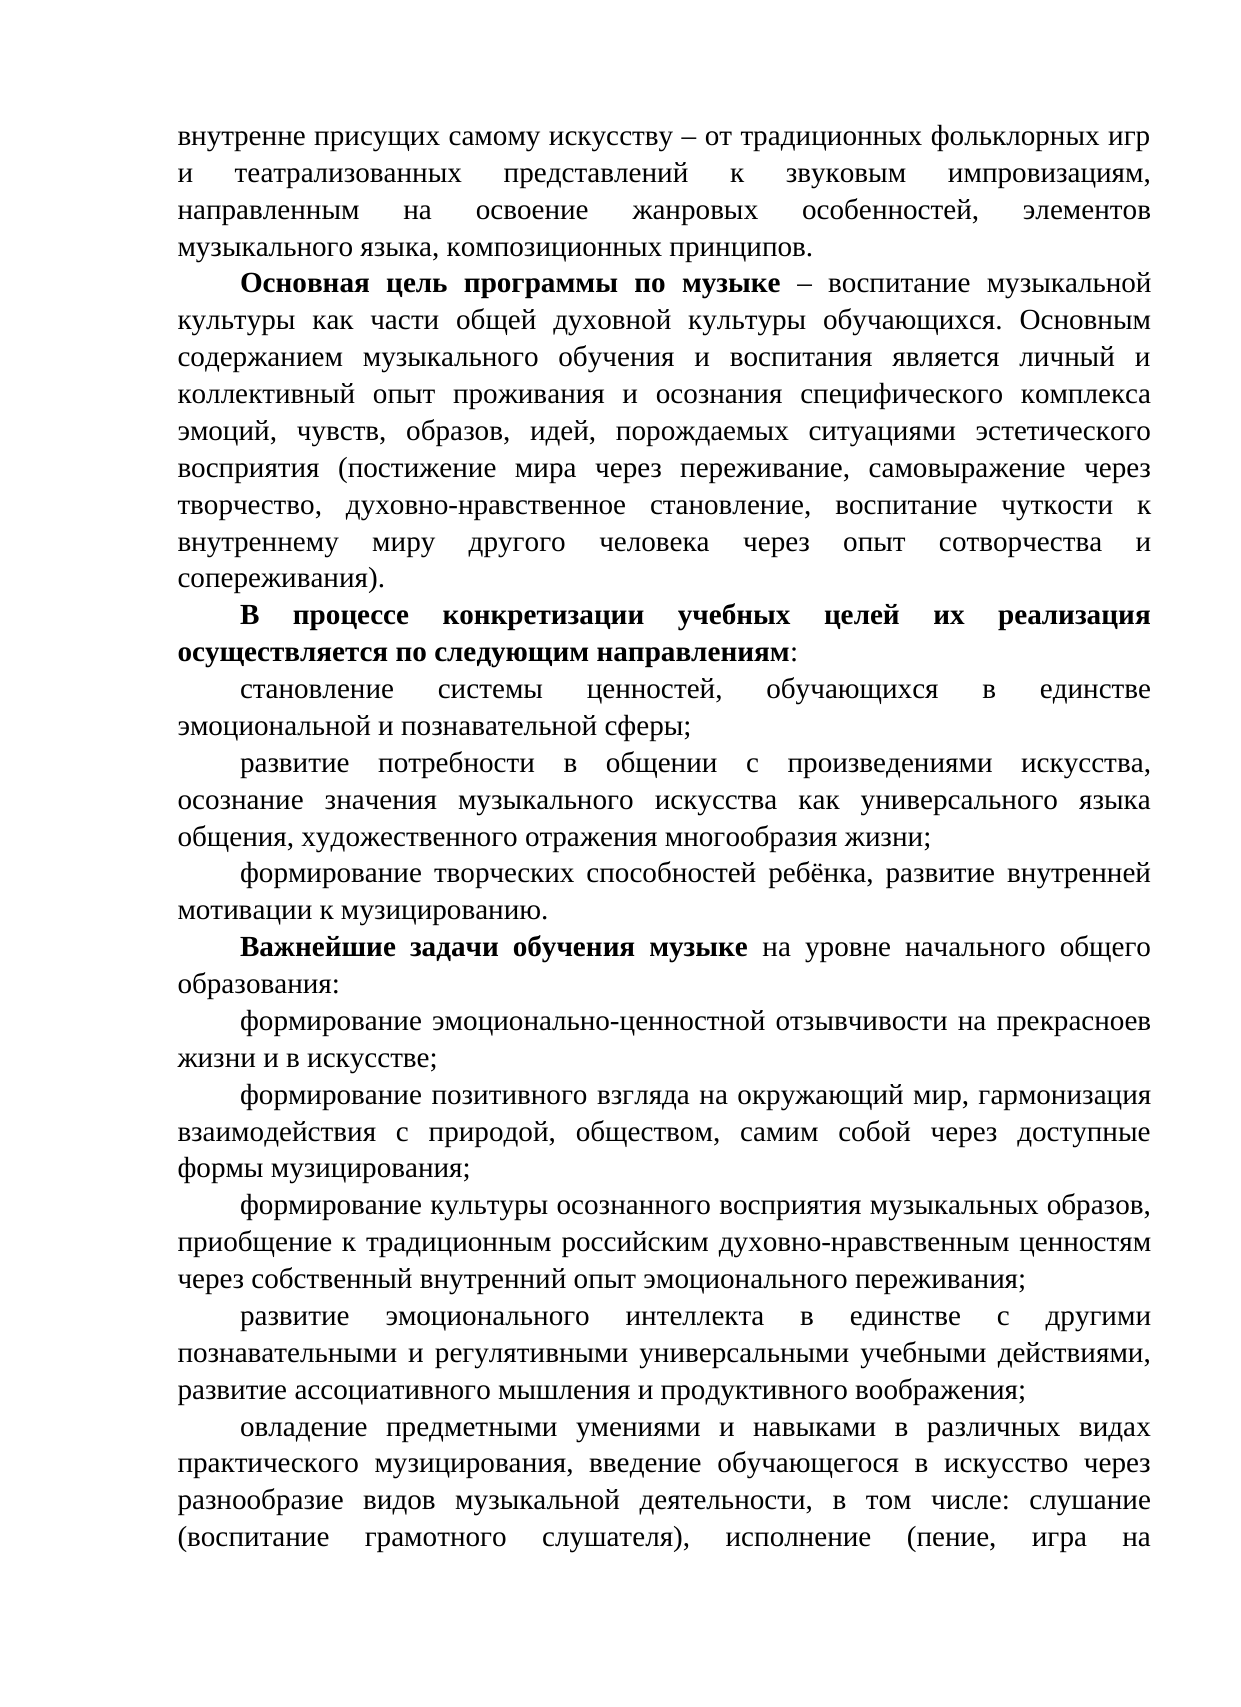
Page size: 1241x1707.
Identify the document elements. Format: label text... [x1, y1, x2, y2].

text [177, 1409, 1152, 1553]
text становление системы ценностей, обучающихся в единстве эмоциональной и познавательной сферы; [177, 671, 1152, 742]
text формирование культуры осознанного восприятия музыкальных образов, приобщение к традиционным российским духовно-нравственным ценностям через собственный внутренний опыт эмоционального переживания; [177, 1187, 1152, 1295]
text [177, 118, 1152, 262]
text формирование эмоционально-ценностной отзывчивости на прекрасноев жизни и в искусстве; [177, 1003, 1152, 1073]
text развитие потребности в общении с произведениями искусства, осознание значения музыкального искусства как универсального языка общения, художественного отражения многообразия жизни; [177, 745, 1152, 852]
text развитие эмоционального интеллекта в единстве с другими познавательными и регулятивными универсальными учебными действиями, развитие ассоциативного мышления и продуктивного воображения; [177, 1298, 1152, 1405]
text формирование позитивного взгляда на окружающий мир, гармонизация взаимодействия с природой, обществом, самим собой через доступные формы музицирования; [177, 1077, 1152, 1184]
text формирование творческих способностей ребёнка, развитие внутренней мотивации к музицированию. [177, 856, 1152, 926]
text Важнейшие задачи обучения музыке на уровне начального общего образования: [177, 929, 1152, 1000]
text В процессе конкретизации учебных целей их реализация осуществляется по следующим направлениям: [177, 597, 1152, 668]
text Основная цель программы по музыке – воспитание музыкальной культуры как части общей духовной культуры обучающихся. Основным содержанием музыкального обучения и воспитания является личный и коллективный опыт проживания и осознания специфического комплекса эмоций, чувств, образов, идей, порождаемых ситуациями эстетического восприятия (постижение мира через переживание, самовыражение через творчество, духовно-нравственное становление, воспитание чуткости к внутреннему миру другого человека через опыт сотворчества и сопереживания). [177, 266, 1152, 594]
